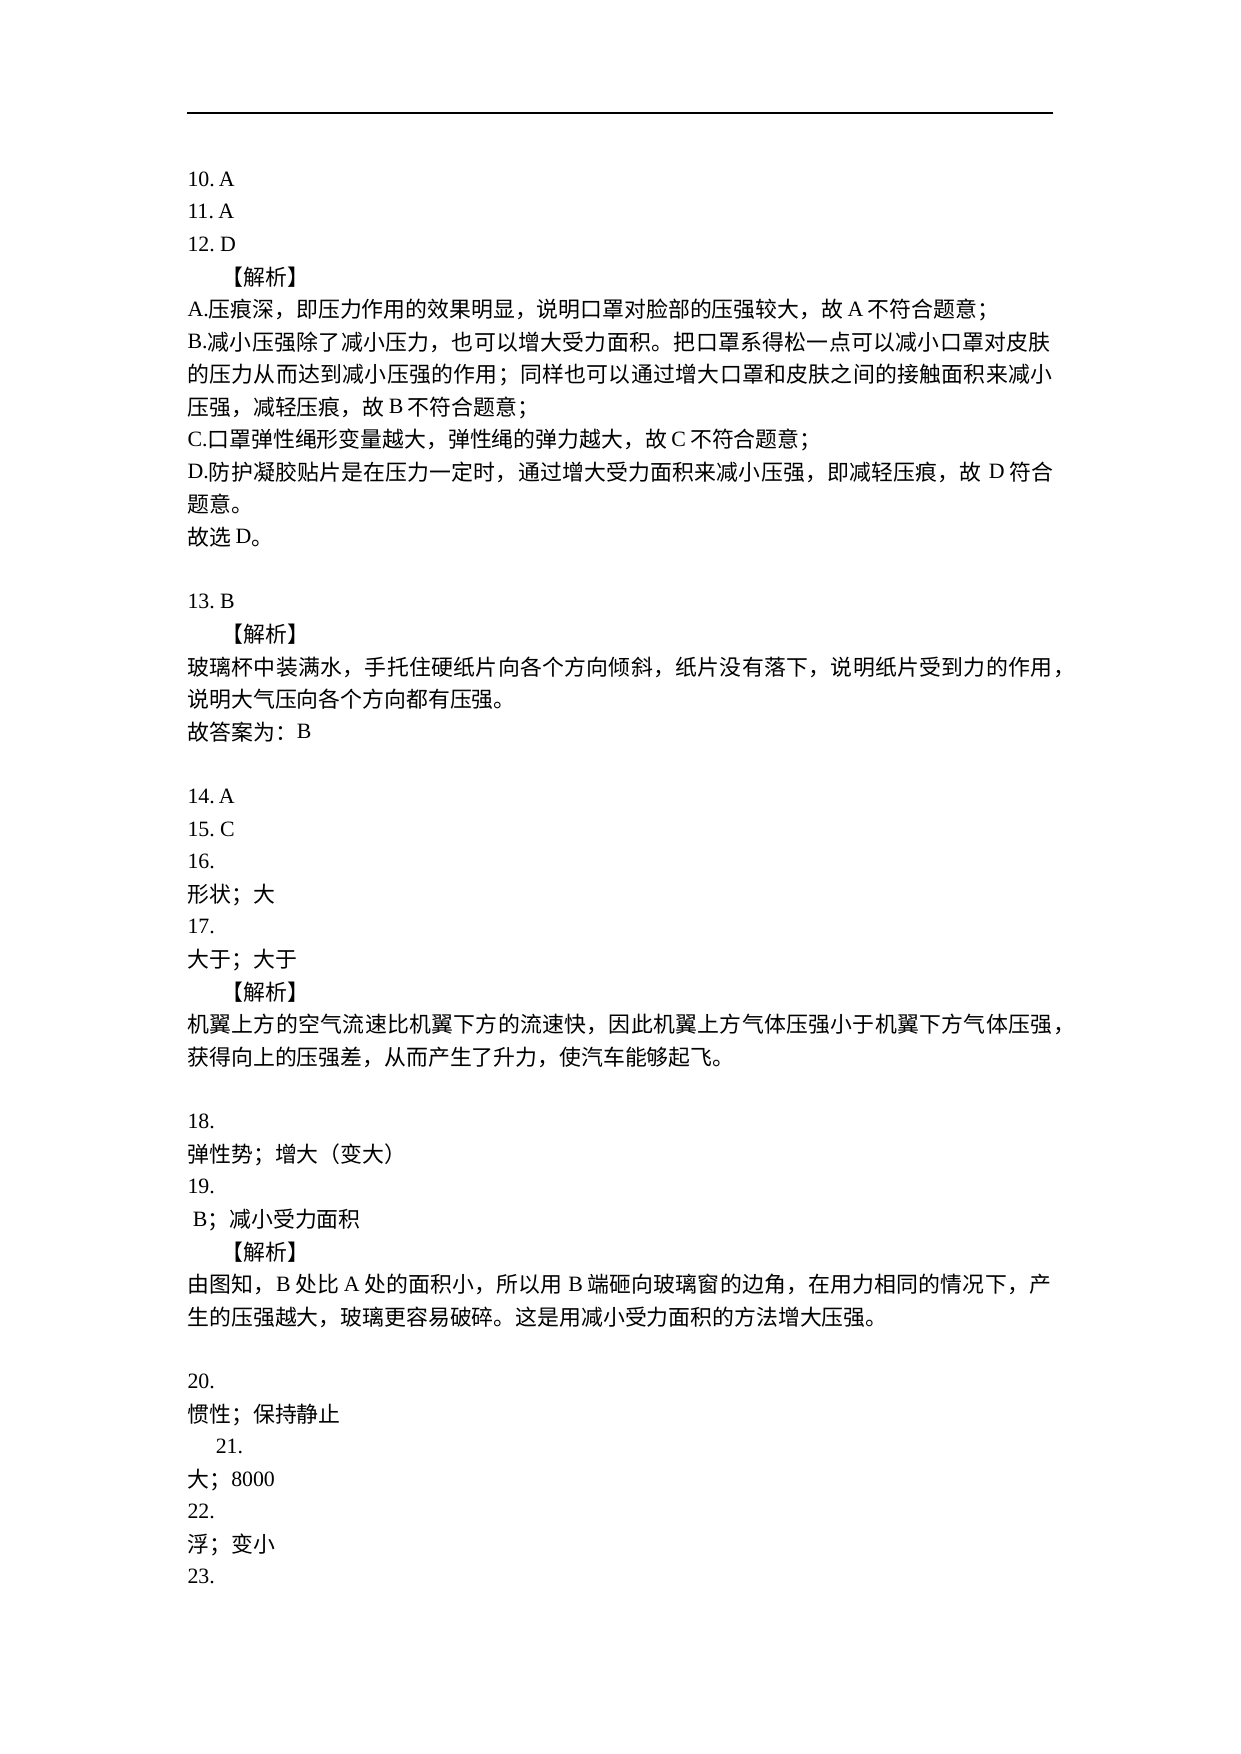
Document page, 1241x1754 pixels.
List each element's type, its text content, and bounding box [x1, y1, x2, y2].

text 10. A [187, 162, 1053, 194]
text B.减小压强除了减小压力，也可以增大受力面积。把口罩系得松一点可以减小口罩对皮肤的压力从而达到减小压强的作用；同样也可以通过增大口罩和皮肤之间的接触面积来减小压强，减轻压痕，故B不符合题意； [187, 324, 1053, 422]
text 【解析】 [216, 974, 1053, 1007]
text 浮；变小 [187, 1527, 1053, 1559]
text 13. B [187, 584, 1053, 617]
text A.压痕深，即压力作用的效果明显，说明口罩对脸部的压强较大，故A不符合题意； [187, 292, 1053, 324]
text 大于；大于 [187, 942, 1053, 974]
text D.防护凝胶贴片是在压力一定时，通过增大受力面积来减小压强，即减轻压痕，故D符合题意。 [187, 454, 1053, 519]
text 22. [187, 1494, 1053, 1527]
text 【解析】 [216, 617, 1053, 649]
text 大；8000 [187, 1462, 1053, 1494]
text 16. [187, 844, 1053, 877]
text 12. D [187, 227, 1053, 259]
text 11. A [187, 194, 1053, 227]
text 故选D。 [187, 519, 1053, 552]
text 故答案为：B [187, 714, 1053, 747]
text 18. [187, 1104, 1053, 1137]
text C.口罩弹性绳形变量越大，弹性绳的弹力越大，故C不符合题意； [187, 422, 1053, 454]
text 14. A [187, 779, 1053, 812]
text 弹性势；增大（变大） [187, 1137, 1053, 1169]
text 惯性；保持静止 [187, 1397, 1053, 1429]
text 【解析】 [216, 1234, 1053, 1267]
text 玻璃杯中装满水，手托住硬纸片向各个方向倾斜，纸片没有落下，说明纸片受到力的作用，说明大气压向各个方向都有压强。 [187, 649, 1053, 714]
text 23. [187, 1559, 1053, 1592]
text 20. [187, 1364, 1053, 1397]
text B；减小受力面积 [187, 1202, 1053, 1234]
text 【解析】 [216, 259, 1053, 292]
text 19. [187, 1169, 1053, 1202]
text 由图知，B处比A处的面积小，所以用B端砸向玻璃窗的边角，在用力相同的情况下，产生的压强越大，玻璃更容易破碎。这是用减小受力面积的方法增大压强。 [187, 1267, 1053, 1332]
text 机翼上方的空气流速比机翼下方的流速快，因此机翼上方气体压强小于机翼下方气体压强，获得向上的压强差，从而产生了升力，使汽车能够起飞。 [187, 1007, 1053, 1072]
text 15. C [187, 812, 1053, 844]
text 17. [187, 909, 1053, 942]
text 形状；大 [187, 877, 1053, 909]
text 21. [216, 1429, 1053, 1462]
